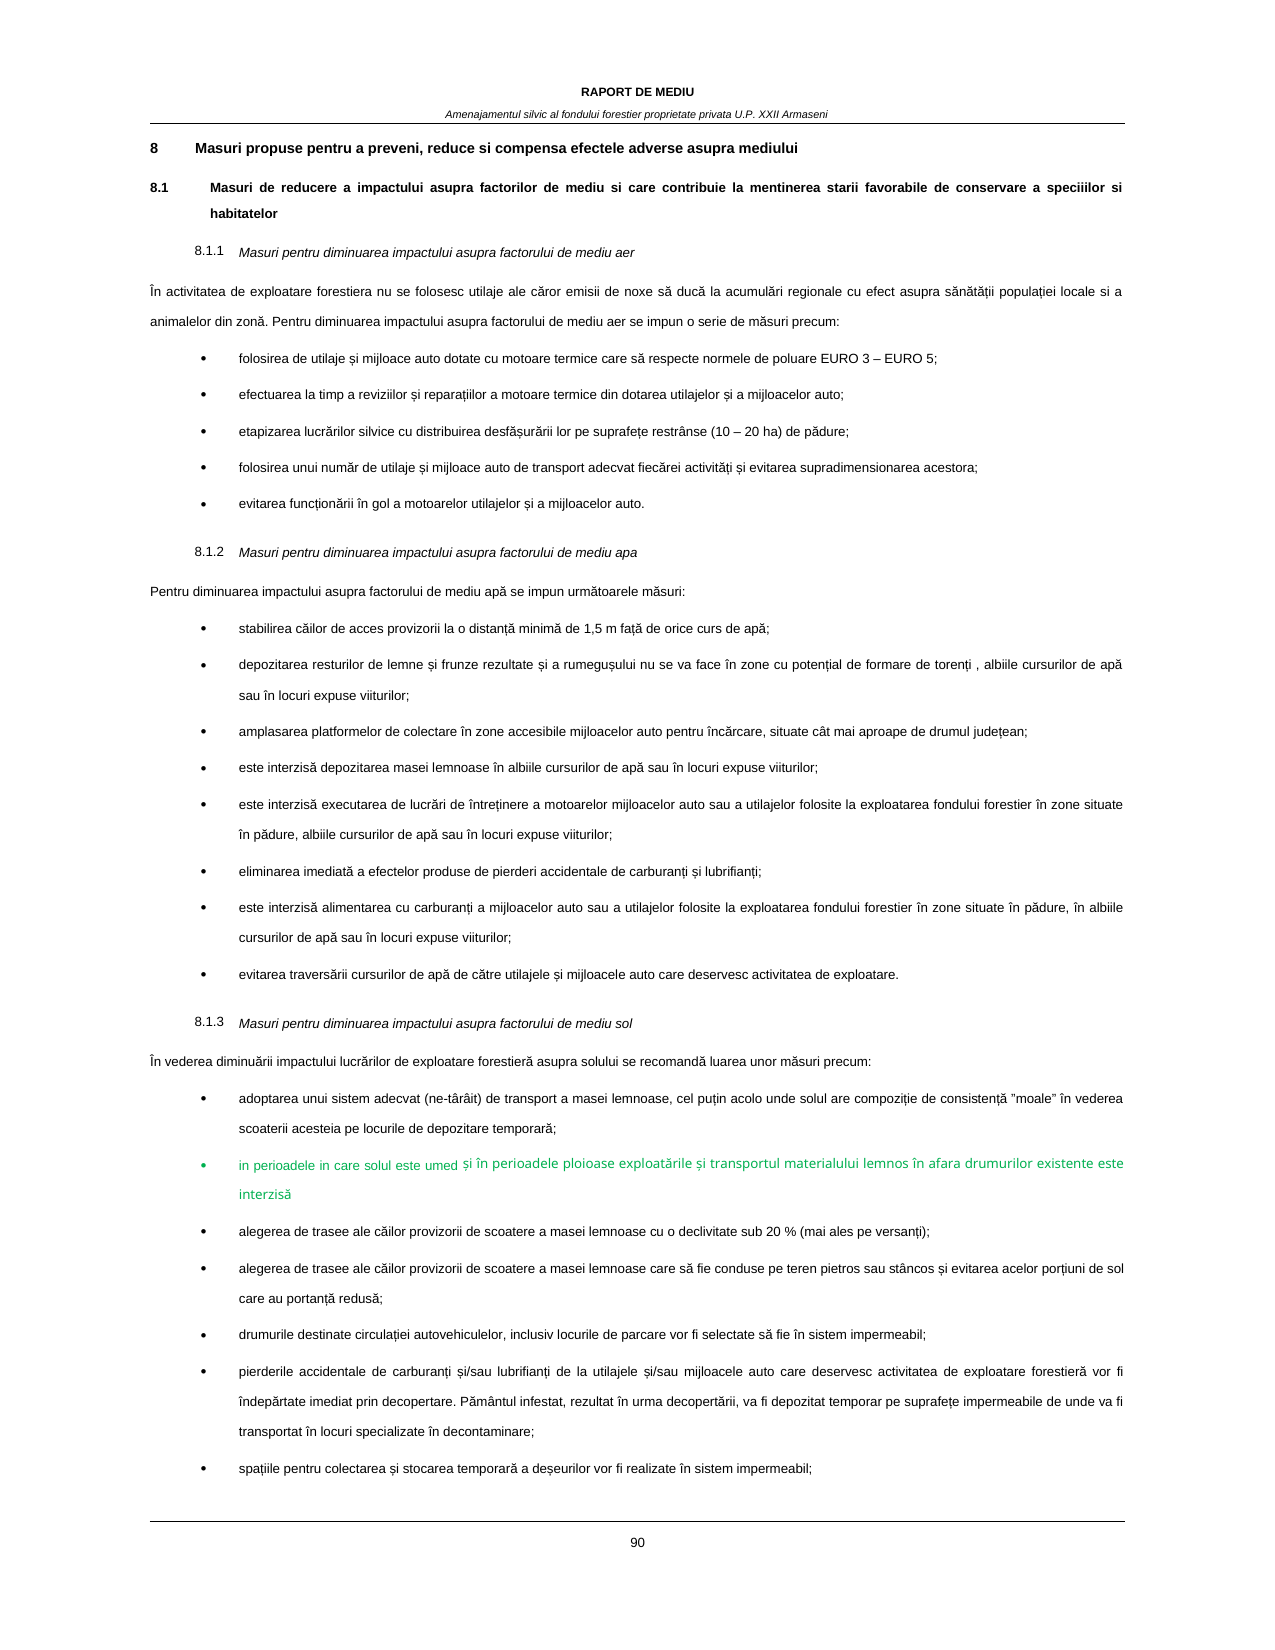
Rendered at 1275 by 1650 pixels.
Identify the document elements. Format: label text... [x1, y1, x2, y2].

list este interzisă depozitarea masei lemnoase în albiile cursurilor de apă sau în locuri expuse viiturilor; [201, 749, 1125, 776]
list adoptarea unui sistem adecvat (ne-târâit) de transport a masei lemnoase, cel puțin acolo unde solul are compoziție de consistență ”moale” în vederea scoaterii acesteia pe locurile de depozitare temporară; [201, 1080, 1125, 1137]
list evitarea funcționării în gol a motoarelor utilajelor și a mijloacelor auto. [201, 486, 1125, 512]
list amplasarea platformelor de colectare în zone accesibile mijloacelor auto pentru încărcare, situate cât mai aproape de drumul județean; [201, 713, 1125, 739]
text În activitatea de exploatare forestiera nu se folosesc utilaje ale căror emisii de noxe să ducă la acumulări regionale cu efect asupra sănătății populației locale si a animalelor din zonă. Pentru diminuarea impactului asupra factorului de mediu aer se impun o serie de măsuri precum: [150, 273, 1125, 330]
text Pentru diminuarea impactului asupra factorului de mediu apă se impun următoarele măsuri: [150, 573, 1125, 600]
list drumurile destinate circulației autovehiculelor, inclusiv locurile de parcare vor fi selectate să fie în sistem impermeabil; [201, 1316, 1125, 1343]
list eliminarea imediată a efectelor produse de pierderi accidentale de carburanți și lubrifianți; [201, 853, 1125, 879]
list depozitarea resturilor de lemne și frunze rezultate și a rumegușului nu se va face în zone cu potențial de formare de torenți , albiile cursurilor de apă sau în locuri expuse viiturilor; [201, 646, 1125, 703]
list alegerea de trasee ale căilor provizorii de scoatere a masei lemnoase care să fie conduse pe teren pietros sau stâncos și evitarea acelor porțiuni de sol care au portanță redusă; [201, 1250, 1125, 1306]
subtitle Masuri pentru diminuarea impactului asupra factorului de mediu aer [194, 234, 1125, 261]
list pierderile accidentale de carburanți și/sau lubrifianți de la utilajele și/sau mijloacele auto care deservesc activitatea de exploatare forestieră vor fi îndepărtate imediat prin decopertare. Pământul infestat, rezultat în urma decopertării, va fi depozitat temporar pe suprafețe impermeabile de unde va fi transportat în locuri specializate în decontaminare; [201, 1353, 1125, 1440]
text În vederea diminuării impactului lucrărilor de exploatare forestieră asupra solului se recomandă luarea unor măsuri precum: [150, 1043, 1125, 1070]
list este interzisă executarea de lucrări de întreținere a motoarelor mijloacelor auto sau a utilajelor folosite la exploatarea fondului forestier în zone situate în pădure, albiile cursurilor de apă sau în locuri expuse viiturilor; [201, 786, 1125, 842]
list in perioadele in care solul este umed și în perioadele ploioase exploatările și transportul materialului lemnos în afara drumurilor existente este interzisă [201, 1147, 1125, 1203]
list folosirea unui număr de utilaje și mijloace auto de transport adecvat fiecărei activități și evitarea supradimensionarea acestora; [201, 449, 1125, 476]
subtitle Masuri pentru diminuarea impactului asupra factorului de mediu sol [194, 1005, 1125, 1031]
subtitle Masuri pentru diminuarea impactului asupra factorului de mediu apa [194, 534, 1125, 561]
subtitle Masuri de reducere a impactului asupra factorilor de mediu si care contribuie la mentinerea starii favorabile de conservare a speciiilor si habitatelor [150, 169, 1125, 222]
list evitarea traversării cursurilor de apă de către utilajele și mijloacele auto care deservesc activitatea de exploatare. [201, 956, 1125, 982]
list este interzisă alimentarea cu carburanți a mijloacelor auto sau a utilajelor folosite la exploatarea fondului forestier în zone situate în pădure, în albiile cursurilor de apă sau în locuri expuse viiturilor; [201, 889, 1125, 946]
subtitle Masuri propuse pentru a preveni, reduce si compensa efectele adverse asupra mediului [150, 128, 1125, 157]
list spațiile pentru colectarea și stocarea temporară a deșeurilor vor fi realizate în sistem impermeabil; [201, 1450, 1125, 1476]
list etapizarea lucrărilor silvice cu distribuirea desfășurării lor pe suprafețe restrânse (10 – 20 ha) de pădure; [201, 413, 1125, 439]
list efectuarea la timp a reviziilor și reparațiilor a motoare termice din dotarea utilajelor și a mijloacelor auto; [201, 376, 1125, 403]
list alegerea de trasee ale căilor provizorii de scoatere a masei lemnoase cu o declivitate sub 20 % (mai ales pe versanți); [201, 1213, 1125, 1240]
list stabilirea căilor de acces provizorii la o distanță minimă de 1,5 m față de orice curs de apă; [201, 610, 1125, 636]
list folosirea de utilaje și mijloace auto dotate cu motoare termice care să respecte normele de poluare EURO 3 – EURO 5; [201, 340, 1125, 366]
